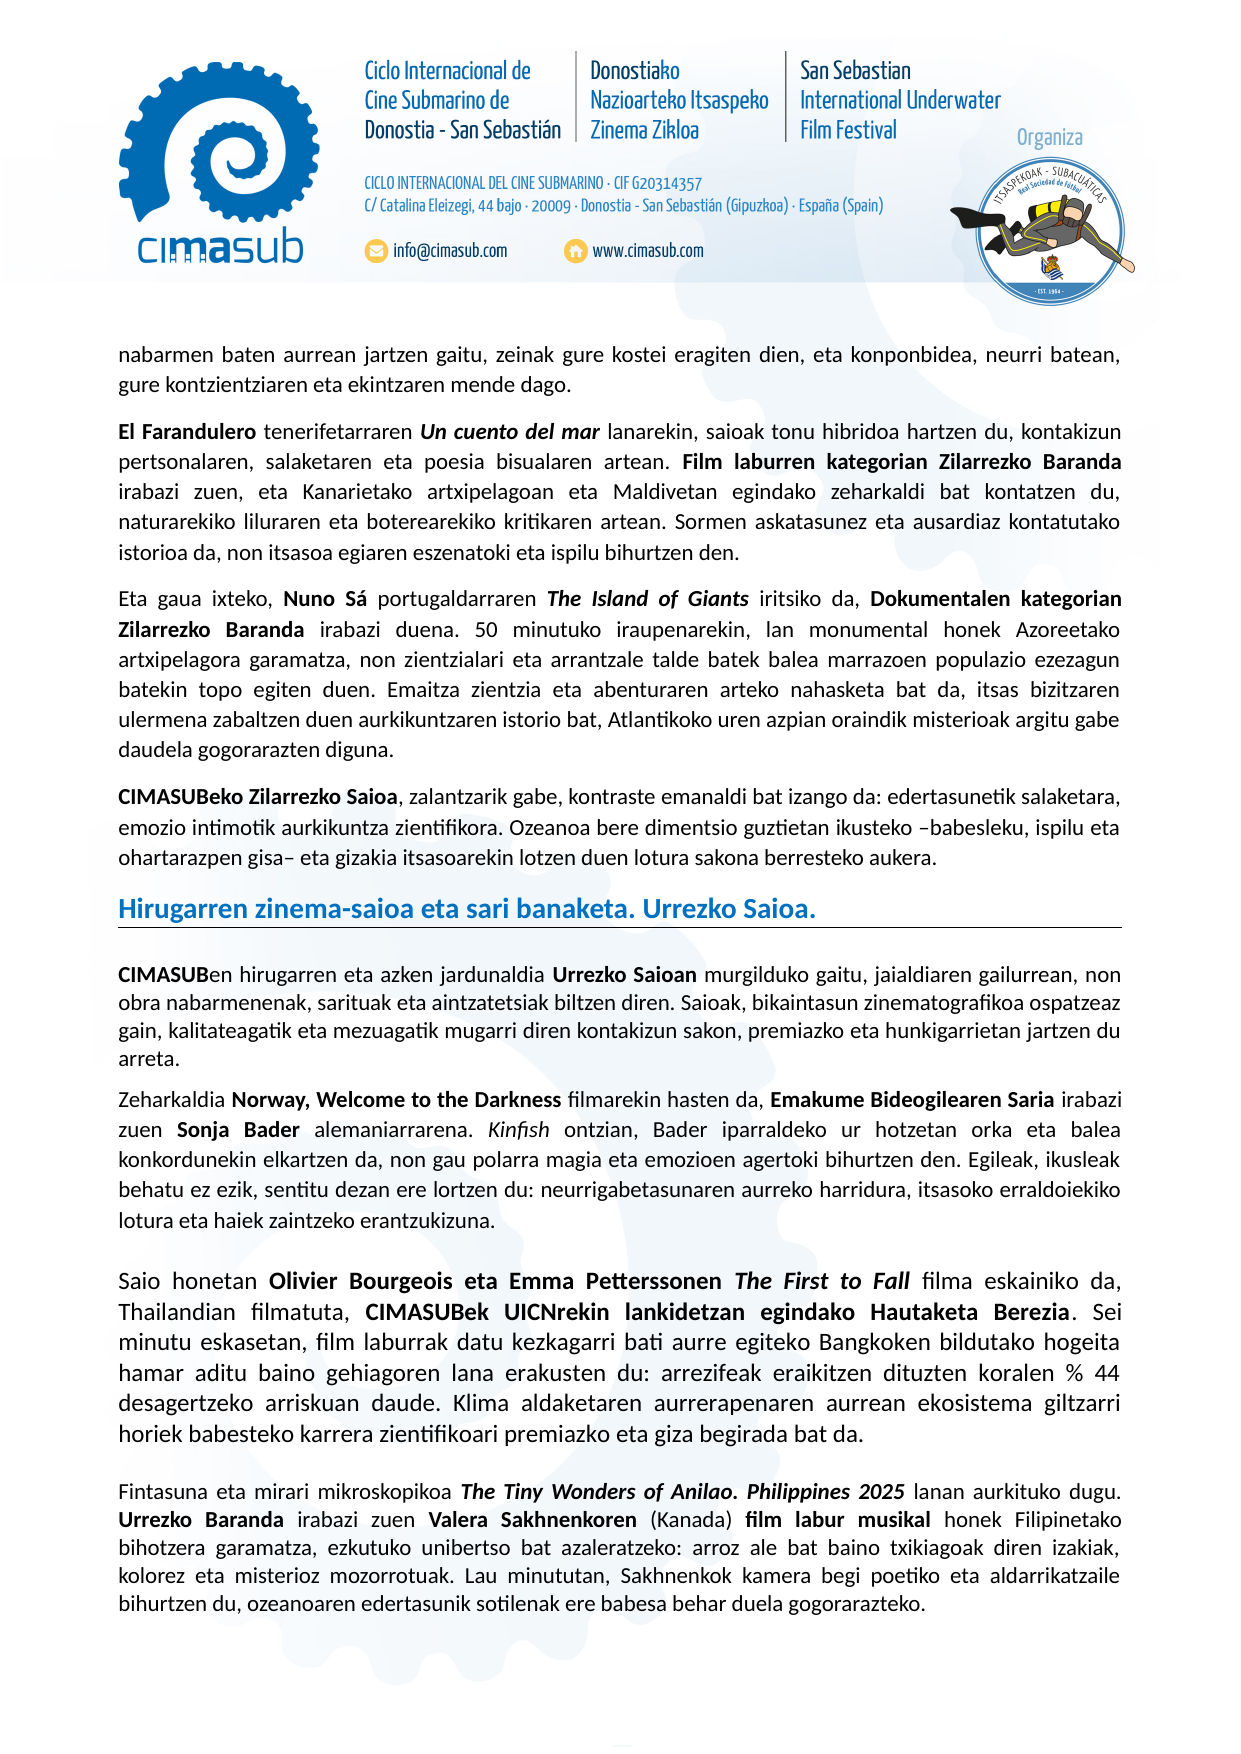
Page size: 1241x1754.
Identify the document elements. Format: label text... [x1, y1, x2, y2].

text CIMASUBeko Zilarrezko Saioa, zalantzarik gabe, kontraste emanaldi bat izango da: edertasunetik salaketara, emozio intimotik aurkikuntza zientifikora. Ozeanoa bere dimentsio guztietan ikusteko –babesleku, ispilu eta ohartarazpen gisa– eta gizakia itsasoarekin lotzen duen lotura sakona berresteko aukera. [118, 782, 1122, 871]
text Zeharkaldia Norway, Welcome to the Darkness filmarekin hasten da, Emakume Bideogilearen Saria irabazi zuen Sonja Bader alemaniarrarena. Kinfish ontzian, Bader iparraldeko ur hotzetan orka eta balea konkordunekin elkartzen da, non gau polarra magia eta emozioen agertoki bihurtzen den. Egileak, ikusleak behatu ez ezik, sentitu dezan ere lortzen du: neurrigabetasunaren aurreko harridura, itsasoko erraldoiekiko lotura eta haiek zaintzeko erantzukizuna. [118, 1085, 1122, 1234]
text Hirugarren zinema-saioa eta sari banaketa. Urrezko Saioa. [118, 890, 1122, 927]
text Eta gaua ixteko, Nuno Sá portugaldarraren The Island of Giants iritsiko da, Dokumentalen kategorian Zilarrezko Baranda irabazi duena. 50 minutuko iraupenarekin, lan monumental honek Azoreetako artxipelagora garamatza, non zientzialari eta arrantzale talde batek balea marrazoen populazio ezezagun batekin topo egiten duen. Emaitza zientzia eta abenturaren arteko nahasketa bat da, itsas bizitzaren ulermena zabaltzen duen aurkikuntzaren istorio bat, Atlantikoko uren azpian oraindik misterioak argitu gabe daudela gogorarazten diguna. [118, 584, 1122, 763]
picture [1, 1, 1241, 1754]
text CIMASUBen hirugarren eta azken jardunaldia Urrezko Saioan murgilduko gaitu, jaialdiaren gailurrean, non obra nabarmenenak, sarituak eta aintzatetsiak biltzen diren. Saioak, bikaintasun zinematografikoa ospatzeaz gain, kalitateagatik eta mezuagatik mugarri diren kontakizun sakon, premiazko eta hunkigarrietan jartzen du arreta. [118, 960, 1122, 1072]
text Fintasuna eta mirari mikroskopikoa The Tiny Wonders of Anilao. Philippines 2025 lanan aurkituko dugu. Urrezko Baranda irabazi zuen Valera Sakhnenkoren (Kanada) film labur musikal honek Filipinetako bihotzera garamatza, ezkutuko unibertso bat azaleratzeko: arroz ale bat baino txikiagoak diren izakiak, kolorez eta misterioz mozorrotuak. Lau minututan, Sakhnenkok kamera begi poetiko eta aldarrikatzaile bihurtzen du, ozeanoaren edertasunik sotilenak ere babesa behar duela gogorarazteko. [118, 1477, 1122, 1618]
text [118, 340, 1122, 398]
text El Farandulero tenerifetarraren Un cuento del mar lanarekin, saioak tonu hibridoa hartzen du, kontakizun pertsonalaren, salaketaren eta poesia bisualaren artean. Film laburren kategorian Zilarrezko Baranda irabazi zuen, eta Kanarietako artxipelagoan eta Maldivetan egindako zeharkaldi bat kontatzen du, naturarekiko liluraren eta boterearekiko kritikaren artean. Sormen askatasunez eta ausardiaz kontatutako istorioa da, non itsasoa egiaren eszenatoki eta ispilu bihurtzen den. [118, 417, 1122, 566]
text Saio honetan Olivier Bourgeois eta Emma Petterssonen The First to Fall filma eskainiko da, Thailandian filmatuta, CIMASUBek UICNrekin lankidetzan egindako Hautaketa Berezia. Sei minutu eskasetan, film laburrak datu kezkagarri bati aurre egiteko Bangkoken bildutako hogeita hamar aditu baino gehiagoren lana erakusten du: arrezifeak eraikitzen dituzten koralen % 44 desagertzeko arriskuan daude. Klima aldaketaren aurrerapenaren aurrean ekosistema giltzarri horiek babesteko karrera zientifikoari premiazko eta giza begirada bat da. [118, 1265, 1122, 1448]
